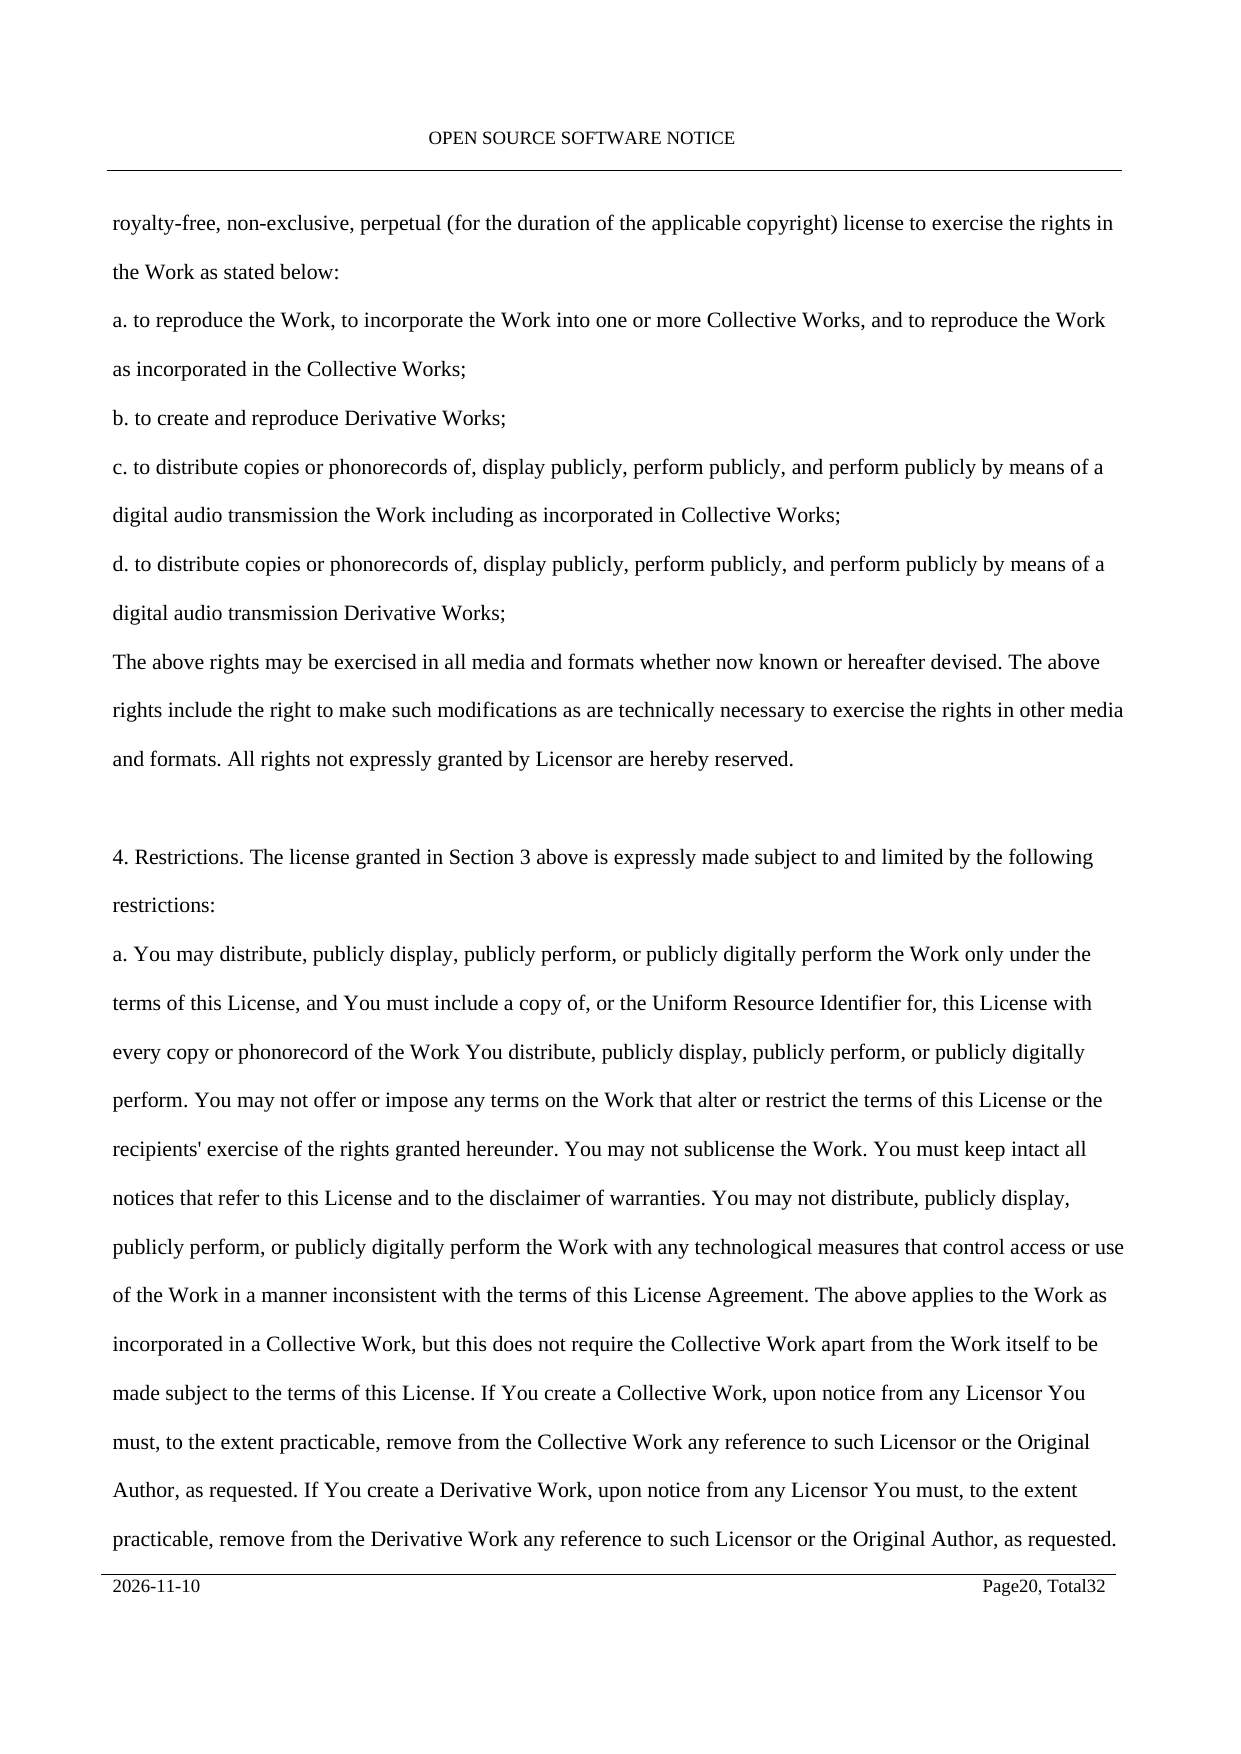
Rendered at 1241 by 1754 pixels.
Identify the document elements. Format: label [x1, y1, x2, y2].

text [112, 206, 1128, 1555]
